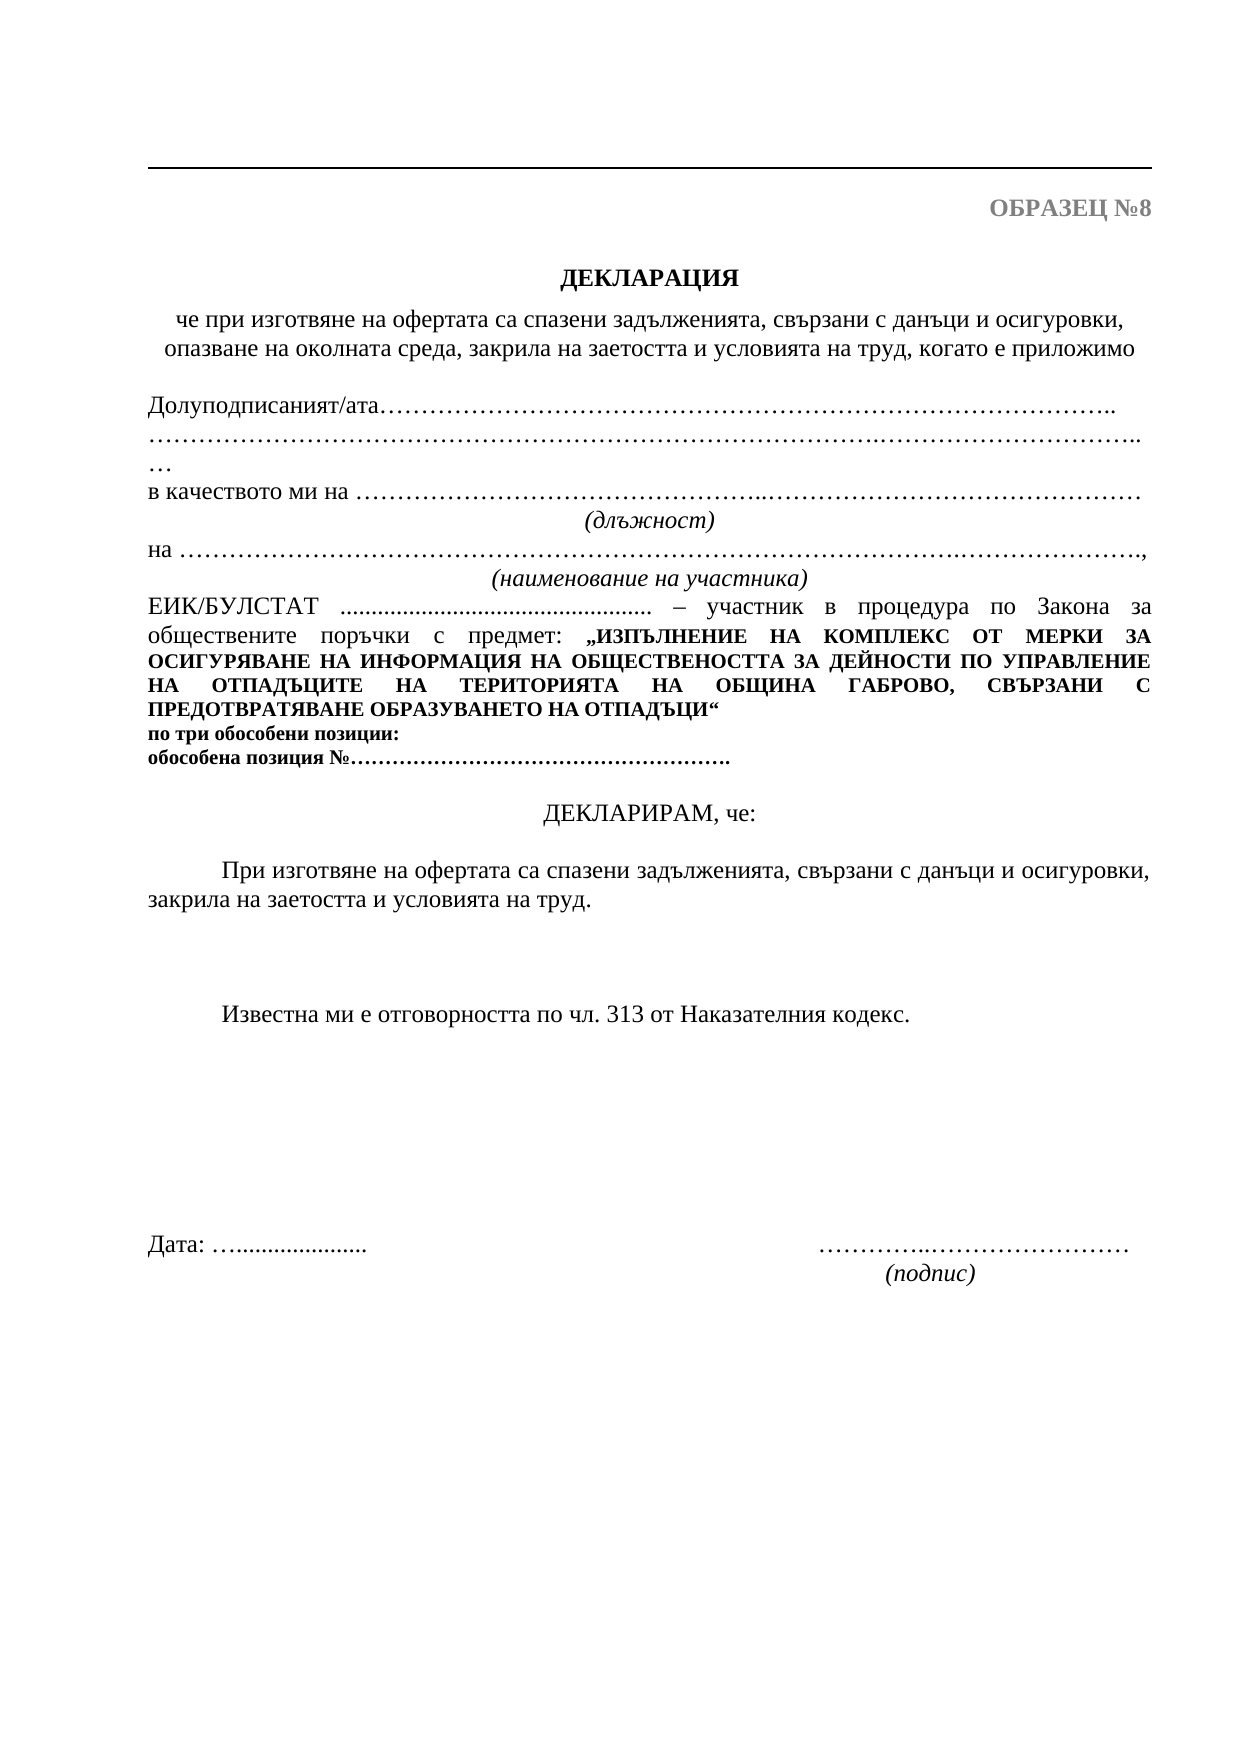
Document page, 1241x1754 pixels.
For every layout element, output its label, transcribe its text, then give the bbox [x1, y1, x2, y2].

text При изготвяне на офертата са спазени задълженията, свързани с данъци и осигуровки, закрила на заетостта и условията на труд. [148, 856, 1152, 913]
text обособена позиция №………………………………………………. [148, 745, 1152, 769]
text на ………………………………………………………………………………….…………………., [148, 534, 1152, 563]
text ЕИК/БУЛСТАТ .................................................. – участник в процедура по Закона за обществените поръчки с предмет: „ИЗПЪЛНЕНИЕ НА КОМПЛЕКС ОТ МЕРКИ ЗА ОСИГУРЯВАНЕ НА ИНФОРМАЦИЯ НА ОБЩЕСТВЕНОСТТА ЗА ДЕЙНОСТИ ПО УПРАВЛЕНИЕ НА ОТПАДЪЦИТЕ НА ТЕРИТОРИЯТА НА ОБЩИНА ГАБРОВО, СВЪРЗАНИ С ПРЕДОТВРАТЯВАНЕ ОБРАЗУВАНЕТО НА ОТПАДЪЦИ“ [148, 591, 1152, 721]
text в качеството ми на …………………………………………..……………………………………… [148, 476, 1152, 505]
text ОБРАЗЕЦ №8 [148, 193, 1152, 221]
text Известна ми е отговорността по чл. 313 от Наказателния кодекс. [148, 999, 1152, 1028]
text Долуподписаният/ата……………………………………………………………………………..…………………………………………………………………………….…………………………..… [148, 390, 1152, 476]
text (наименование на участника) [148, 563, 1152, 591]
text ДЕКЛАРАЦИЯ [148, 263, 1152, 291]
text по три обособени позиции: [148, 721, 1152, 745]
text (длъжност) [148, 505, 1152, 534]
text ДЕКЛАРИРАМ, че: [148, 798, 1152, 827]
text Дата: …..................... …………..…………………… (подпис) [148, 1229, 1152, 1287]
text че при изготвяне на офертата са спазени задълженията, свързани с данъци и осигуровки, опазване на околната среда, закрила на заетостта и условията на труд, когато е приложимо [148, 304, 1152, 361]
